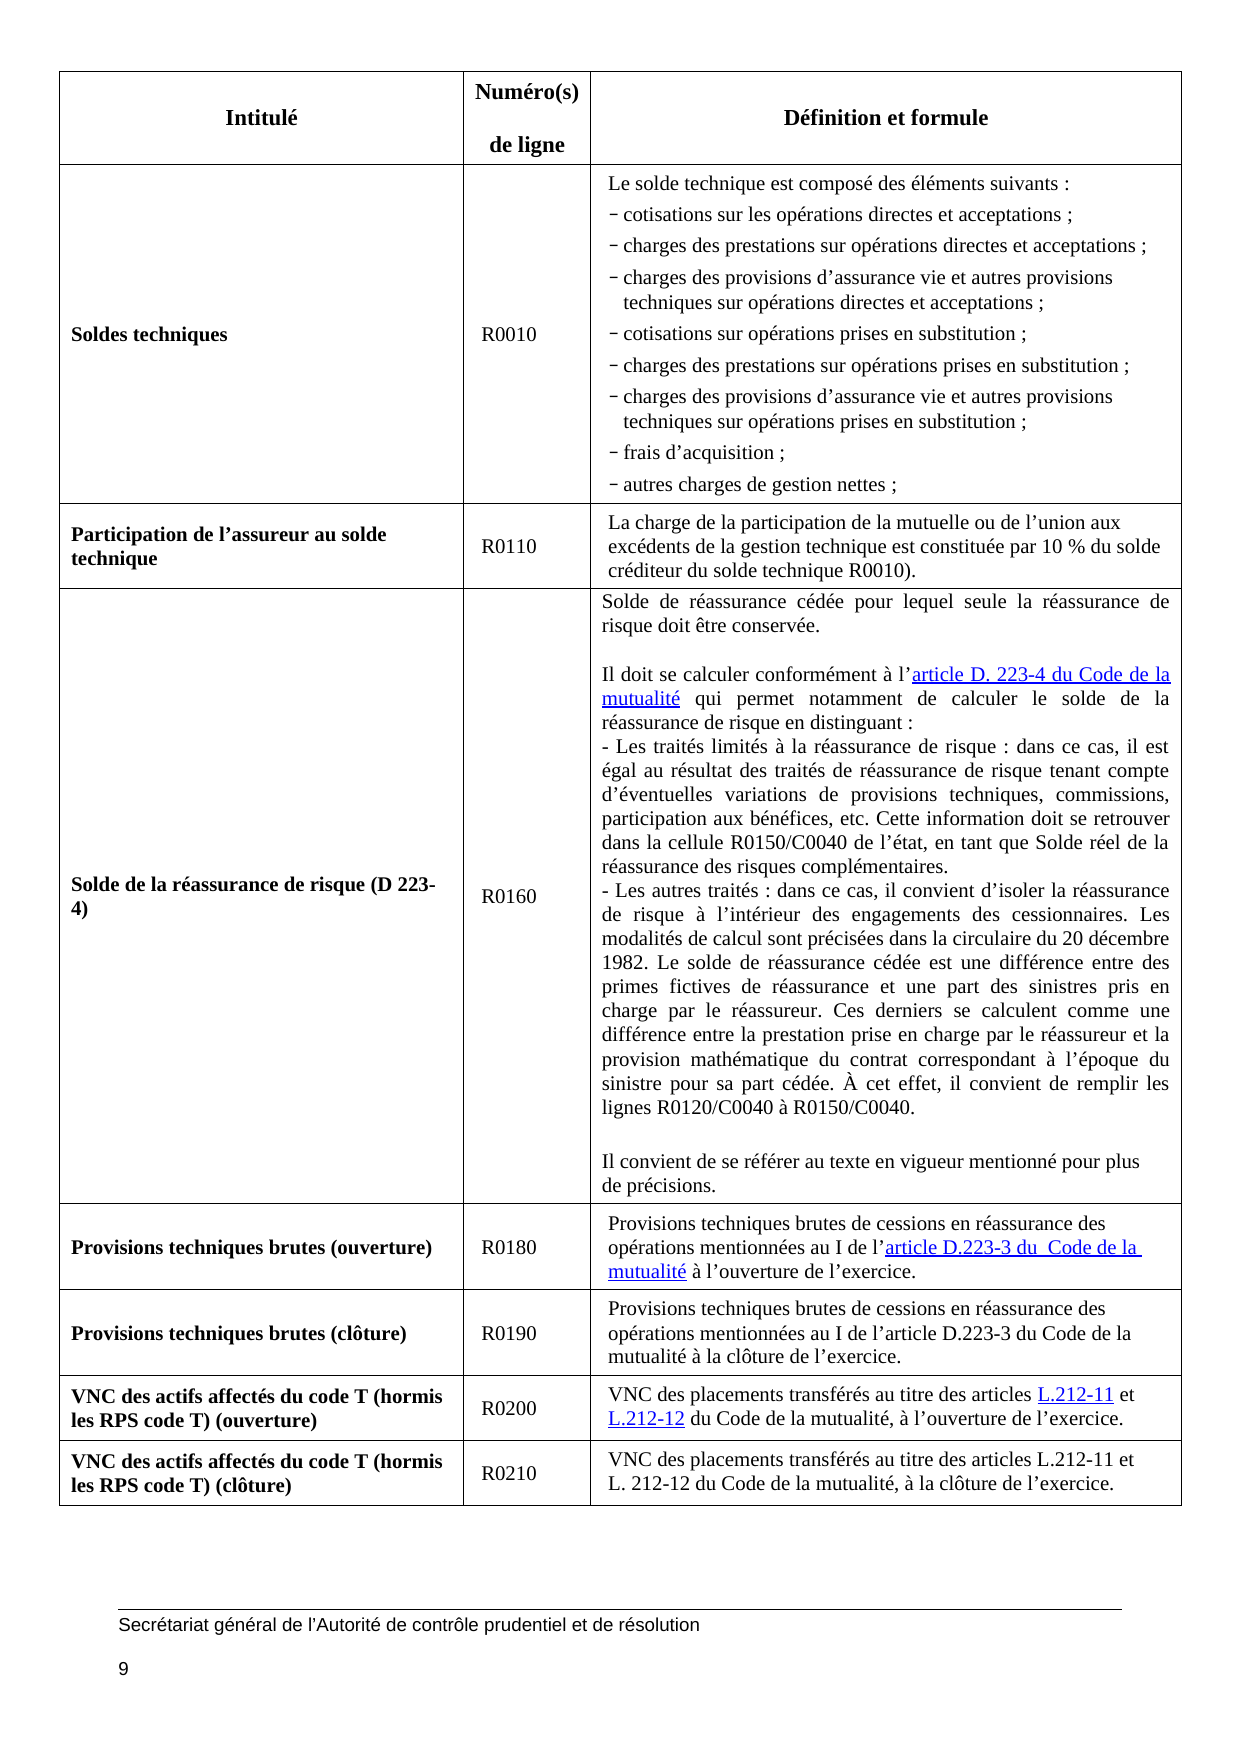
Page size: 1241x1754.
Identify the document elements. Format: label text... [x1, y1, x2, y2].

table_cell Provisions techniques brutes de cessions en réassurance des opérations mentionnées au I de l’article D.223-3 du Code de la mutualité à la clôture de l’exercice. [591, 1290, 1181, 1375]
table_cell Participation de l’assureur au solde technique [60, 504, 463, 588]
table_cell R0180 [464, 1204, 590, 1289]
table_cell Provisions techniques brutes de cessions en réassurance des opérations mentionnées au I de l’article D.223-3 du Code de la mutualité à l’ouverture de l’exercice. [591, 1204, 1181, 1289]
table_cell Solde de réassurance cédée pour lequel seule la réassurance de risque doit être conservée. Il doit se calculer conformément à l’article D. 223-4 du Code de la mutualité qui permet notamment de calculer le solde de la réassurance de risque en distinguant : - Les traités limités à la réassurance de risque : dans ce cas, il est égal au résultat des traités de réassurance de risque tenant compte d’éventuelles variations de provisions techniques, commissions, participation aux bénéfices, etc. Cette information doit se retrouver dans la cellule R0150/C0040 de l’état, en tant que Solde réel de la réassurance des risques complémentaires. - Les autres traités : dans ce cas, il convient d’isoler la réassurance de risque à l’intérieur des engagements des cessionnaires. Les modalités de calcul sont précisées dans la circulaire du 20 décembre 1982. Le solde de réassurance cédée est une différence entre des primes fictives de réassurance et une part des sinistres pris en charge par le réassureur. Ces derniers se calculent comme une différence entre la prestation prise en charge par le réassureur et la provision mathématique du contrat correspondant à l’époque du sinistre pour sa part cédée. À cet effet, il convient de remplir les lignes R0120/C0040 à R0150/C0040. Il convient de se référer au texte en vigueur mentionné pour plus de précisions. [591, 589, 1181, 1203]
table_cell R0190 [464, 1290, 590, 1375]
table_cell Solde de la réassurance de risque (D 223-4) [60, 589, 463, 1203]
table_cell VNC des placements transférés au titre des articles L.212-11 et L.212-12 du Code de la mutualité, à l’ouverture de l’exercice. [591, 1376, 1181, 1440]
table_cell R0200 [464, 1376, 590, 1440]
table_header Définition et formule [591, 72, 1181, 163]
table_cell VNC des actifs affectés du code T (hormis les RPS code T) (ouverture) [60, 1376, 463, 1440]
table_cell La charge de la participation de la mutuelle ou de l’union aux excédents de la gestion technique est constituée par 10 % du solde créditeur du solde technique R0010). [591, 504, 1181, 588]
table_cell Soldes techniques [60, 165, 463, 502]
table_cell R0010 [464, 165, 590, 502]
table_header Numéro(s) de ligne [464, 72, 590, 163]
table_cell VNC des actifs affectés du code T (hormis les RPS code T) (clôture) [60, 1441, 463, 1505]
table_cell Provisions techniques brutes (clôture) [60, 1290, 463, 1375]
table_cell R0160 [464, 589, 590, 1203]
table_cell Le solde technique est composé des éléments suivants : cotisations sur les opérations directes et acceptations ; charges des prestations sur opérations directes et acceptations ; charges des provisions d’assurance vie et autres provisions techniques sur opérations directes et acceptations ; cotisations sur opérations prises en substitution ; charges des prestations sur opérations prises en substitution ; charges des provisions d’assurance vie et autres provisions techniques sur opérations prises en substitution ; frais d’acquisition ; autres charges de gestion nettes ; [591, 165, 1181, 502]
table_cell R0210 [464, 1441, 590, 1505]
table_cell VNC des placements transférés au titre des articles L.212-11 et L. 212-12 du Code de la mutualité, à la clôture de l’exercice. [591, 1441, 1181, 1505]
table_cell Provisions techniques brutes (ouverture) [60, 1204, 463, 1289]
table_header Intitulé [60, 72, 463, 163]
table_cell R0110 [464, 504, 590, 588]
